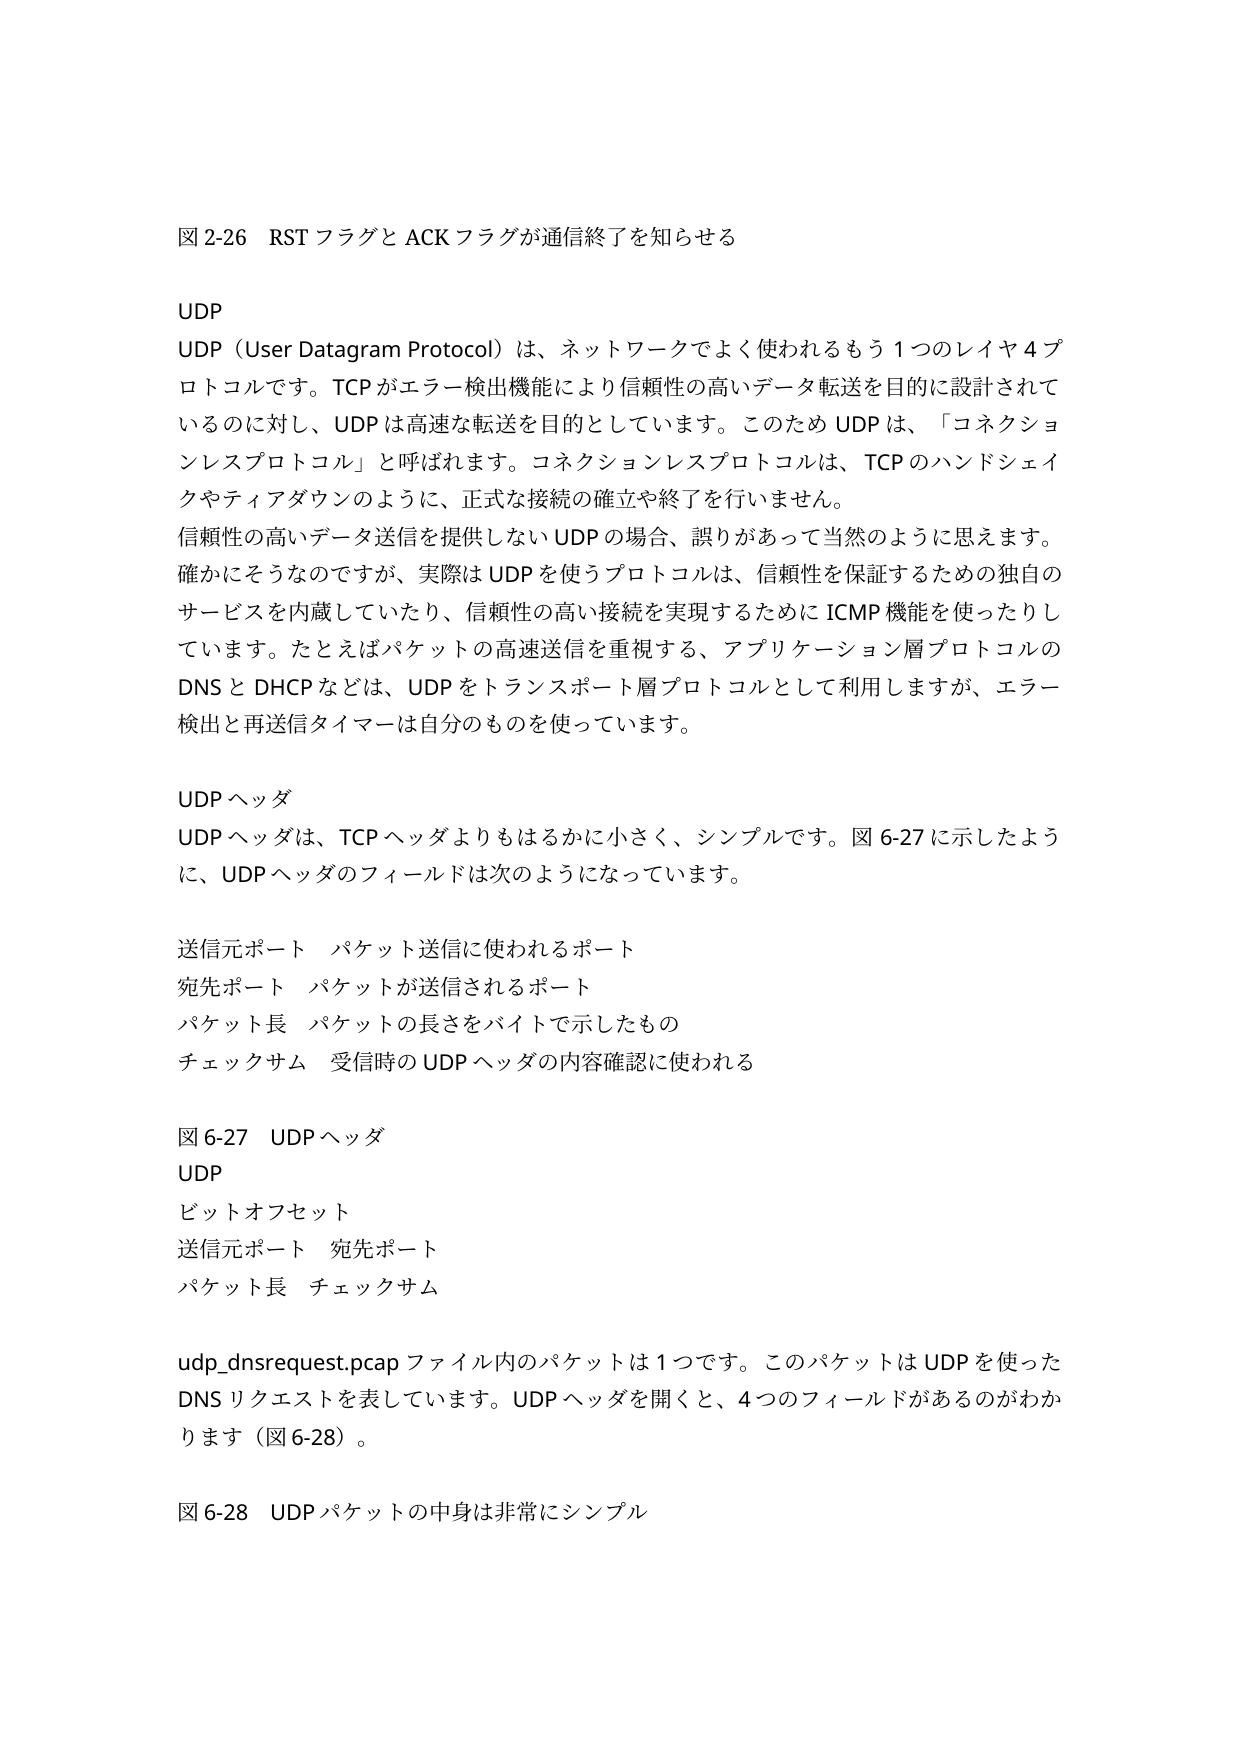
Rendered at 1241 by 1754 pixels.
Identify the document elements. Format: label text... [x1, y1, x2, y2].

text 送信元ポート パケット送信に使われるポート [177, 929, 1063, 967]
text 信頼性の高いデータ送信を提供しないUDPの場合、誤りがあって当然のように思えます。確かにそうなのですが、実際はUDPを使うプロトコルは、信頼性を保証するための独自のサービスを内蔵していたり、信頼性の高い接続を実現するためにICMP機能を使ったりしています。たとえばパケットの高速送信を重視する、アプリケーション層プロトコルのDNSとDHCPなどは、UDPをトランスポート層プロトコルとして利用しますが、エラー検出と再送信タイマーは自分のものを使っています。 [177, 517, 1063, 742]
text チェックサム 受信時のUDPヘッダの内容確認に使われる [177, 1042, 1063, 1079]
text パケット長 パケットの長さをバイトで示したもの [177, 1004, 1063, 1042]
text 図6-27 UDPヘッダ [177, 1117, 1063, 1154]
text 宛先ポート パケットが送信されるポート [177, 967, 1063, 1004]
text パケット長 チェックサム [177, 1267, 1063, 1304]
text 図6-28 UDPパケットの中身は非常にシンプル [177, 1492, 1063, 1529]
text UDP（User Datagram Protocol）は、ネットワークでよく使われるもう1つのレイヤ4プロトコルです。TCPがエラー検出機能により信頼性の高いデータ転送を目的に設計されているのに対し、UDPは高速な転送を目的としています。このためUDPは、「コネクションレスプロトコル」と呼ばれます。コネクションレスプロトコルは、TCPのハンドシェイクやティアダウンのように、正式な接続の確立や終了を行いません。 [177, 329, 1063, 517]
text UDPヘッダ [177, 779, 1063, 817]
text 図2-26 RSTフラグとACKフラグが通信終了を知らせる [177, 217, 1063, 254]
text UDP [177, 1154, 1063, 1192]
text udp_dnsrequest.pcapファイル内のパケットは1つです。このパケットはUDPを使ったDNSリクエストを表しています。UDPヘッダを開くと、4つのフィールドがあるのがわかります（図6-28）。 [177, 1342, 1063, 1454]
text UDPヘッダは、TCPヘッダよりもはるかに小さく、シンプルです。図6-27に示したように、UDPヘッダのフィールドは次のようになっています。 [177, 817, 1063, 892]
text ビットオフセット [177, 1192, 1063, 1229]
text 送信元ポート 宛先ポート [177, 1229, 1063, 1267]
text UDP [177, 292, 1063, 329]
